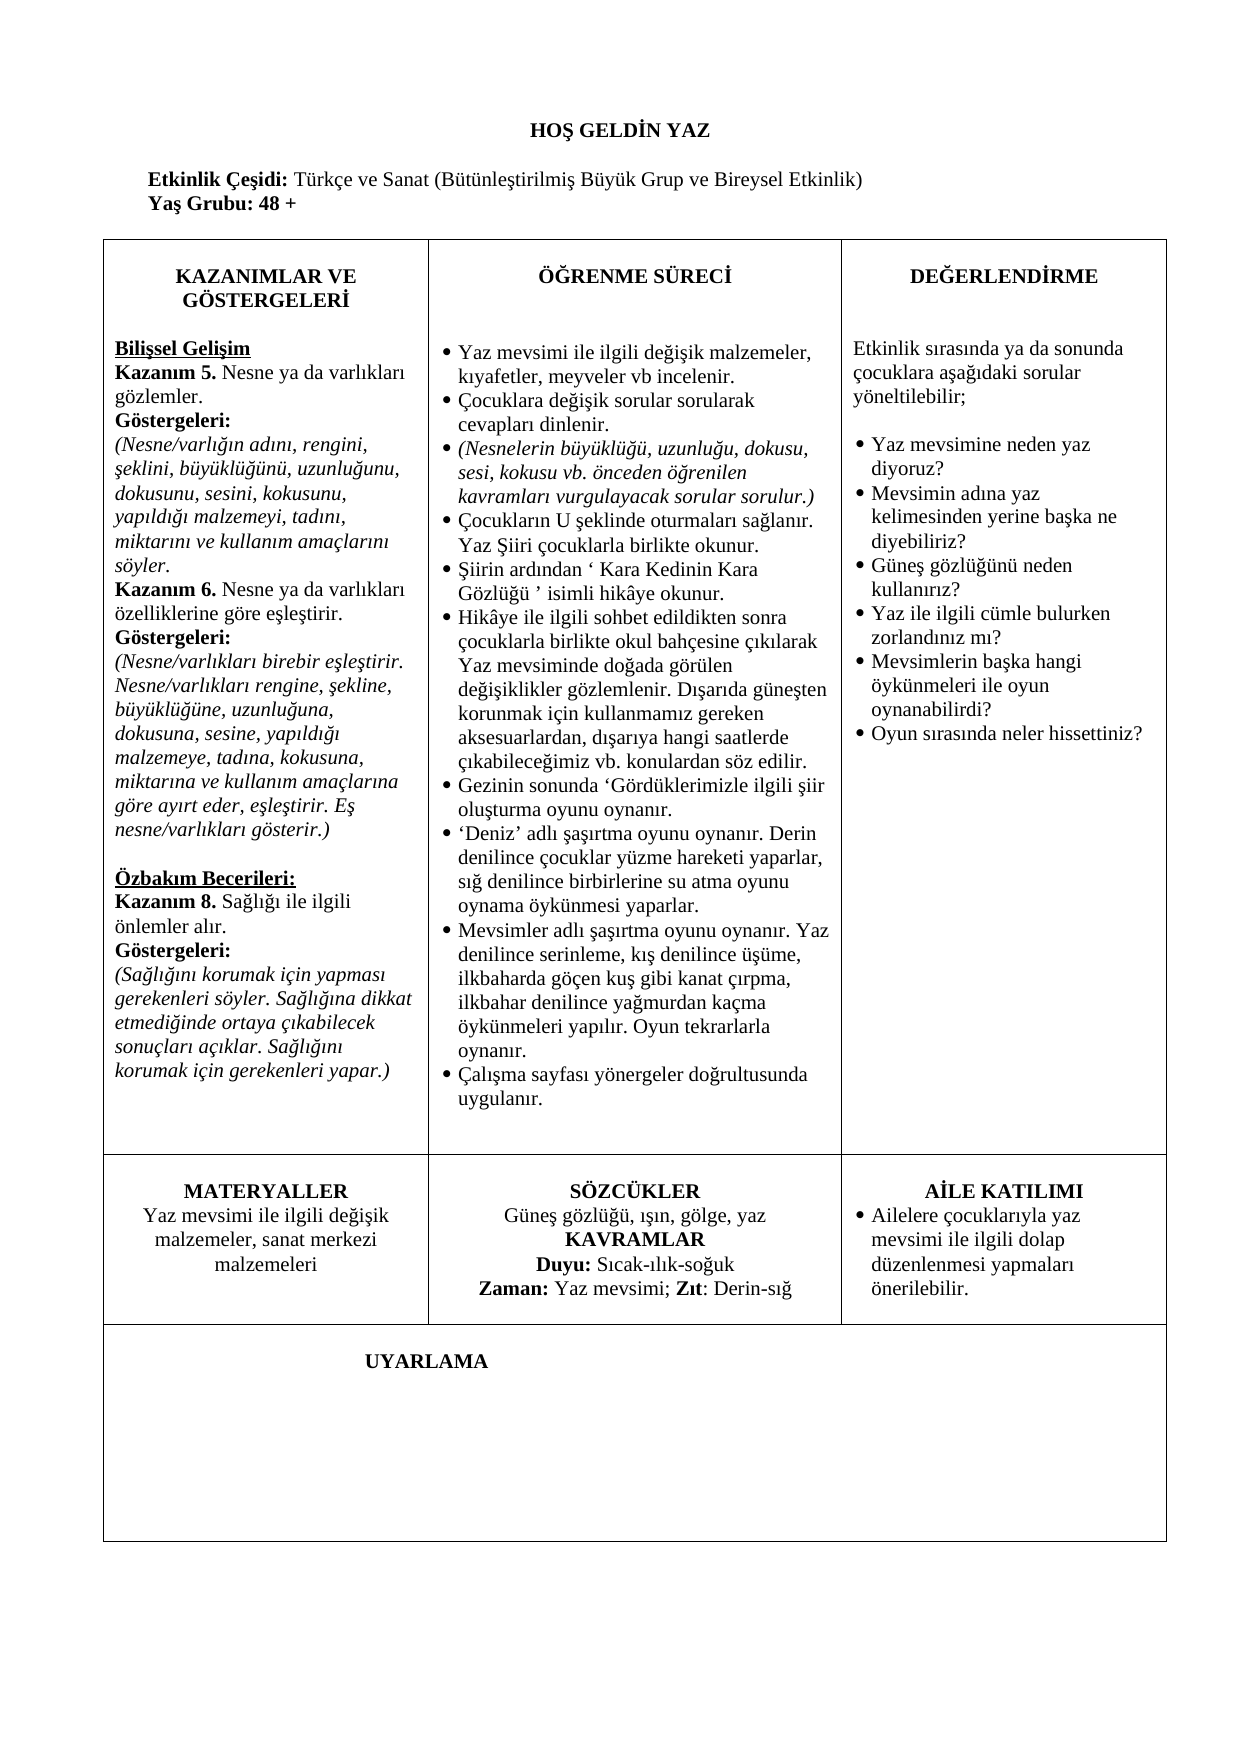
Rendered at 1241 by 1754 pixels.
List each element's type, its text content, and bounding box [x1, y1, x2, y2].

text Etkinlik Çeşidi: Türkçe ve Sanat (Bütünleştirilmiş Büyük Grup ve Bireysel Etkinlik) [148, 167, 1092, 191]
text HOŞ GELDİN YAZ [148, 118, 1092, 142]
table_header ÖĞRENME SÜRECİ Yaz mevsimi ile ilgili değişik malzemeler, kıyafetler, meyveler vb incelenir. Çocuklara değişik sorular sorularak cevapları dinlenir. (Nesnelerin büyüklüğü, uzunluğu, dokusu, sesi, kokusu vb. önceden öğrenilen kavramları vurgulayacak sorular sorulur.) Çocukların U şeklinde oturmaları sağlanır. Yaz Şiiri çocuklarla birlikte okunur. Şiirin ardından ‘ Kara Kedinin Kara Gözlüğü ’ isimli hikâye okunur. Hikâye ile ilgili sohbet edildikten sonra çocuklarla birlikte okul bahçesine çıkılarak Yaz mevsiminde doğada görülen değişiklikler gözlemlenir. Dışarıda güneşten korunmak için kullanmamız gereken aksesuarlardan, dışarıya hangi saatlerde çıkabileceğimiz vb. konulardan söz edilir. Gezinin sonunda ‘Gördüklerimizle ilgili şiir oluşturma oyunu oynanır. ‘Deniz’ adlı şaşırtma oyunu oynanır. Derin denilince çocuklar yüzme hareketi yaparlar, sığ denilince birbirlerine su atma oyunu oynama öykünmesi yaparlar. Mevsimler adlı şaşırtma oyunu oynanır. Yaz denilince serinleme, kış denilince üşüme, ilkbaharda göçen kuş gibi kanat çırpma, ilkbahar denilince yağmurdan kaçma öykünmeleri yapılır. Oyun tekrarlarla oynanır. Çalışma sayfası yönergeler doğrultusunda uygulanır. [429, 240, 841, 1154]
table_cell SÖZCÜKLER Güneş gözlüğü, ışın, gölge, yaz KAVRAMLAR Duyu: Sıcak-ılık-soğuk Zaman: Yaz mevsimi; Zıt: Derin-sığ [429, 1155, 841, 1324]
table_cell [842, 1325, 1166, 1541]
text Yaş Grubu: 48 + [148, 191, 1092, 215]
table_cell UYARLAMA [104, 1325, 842, 1541]
table_header DEĞERLENDİRME Etkinlik sırasında ya da sonunda çocuklara aşağıdaki sorular yöneltilebilir; Yaz mevsimine neden yaz diyoruz? Mevsimin adına yaz kelimesinden yerine başka ne diyebiliriz? Güneş gözlüğünü neden kullanırız? Yaz ile ilgili cümle bulurken zorlandınız mı? Mevsimlerin başka hangi öykünmeleri ile oyun oynanabilirdi? Oyun sırasında neler hissettiniz? [842, 240, 1166, 1154]
table_cell AİLE KATILIMI Ailelere çocuklarıyla yaz mevsimi ile ilgili dolap düzenlenmesi yapmaları önerilebilir. [842, 1155, 1166, 1324]
table_header KAZANIMLAR VE GÖSTERGELERİ Bilişsel Gelişim Kazanım 5. Nesne ya da varlıkları gözlemler. Göstergeleri: (Nesne/varlığın adını, rengini, şeklini, büyüklüğünü, uzunluğunu, dokusunu, sesini, kokusunu, yapıldığı malzemeyi, tadını, miktarını ve kullanım amaçlarını söyler. Kazanım 6. Nesne ya da varlıkları özelliklerine göre eşleştirir. Göstergeleri: (Nesne/varlıkları birebir eşleştirir. Nesne/varlıkları rengine, şekline, büyüklüğüne, uzunluğuna, dokusuna, sesine, yapıldığı malzemeye, tadına, kokusuna, miktarına ve kullanım amaçlarına göre ayırt eder, eşleştirir. Eş nesne/varlıkları gösterir.) Özbakım Becerileri: Kazanım 8. Sağlığı ile ilgili önlemler alır. Göstergeleri: (Sağlığını korumak için yapması gerekenleri söyler. Sağlığına dikkat etmediğinde ortaya çıkabilecek sonuçları açıklar. Sağlığını korumak için gerekenleri yapar.) [104, 240, 428, 1154]
table_cell MATERYALLER Yaz mevsimi ile ilgili değişik malzemeler, sanat merkezi malzemeleri [104, 1155, 428, 1324]
